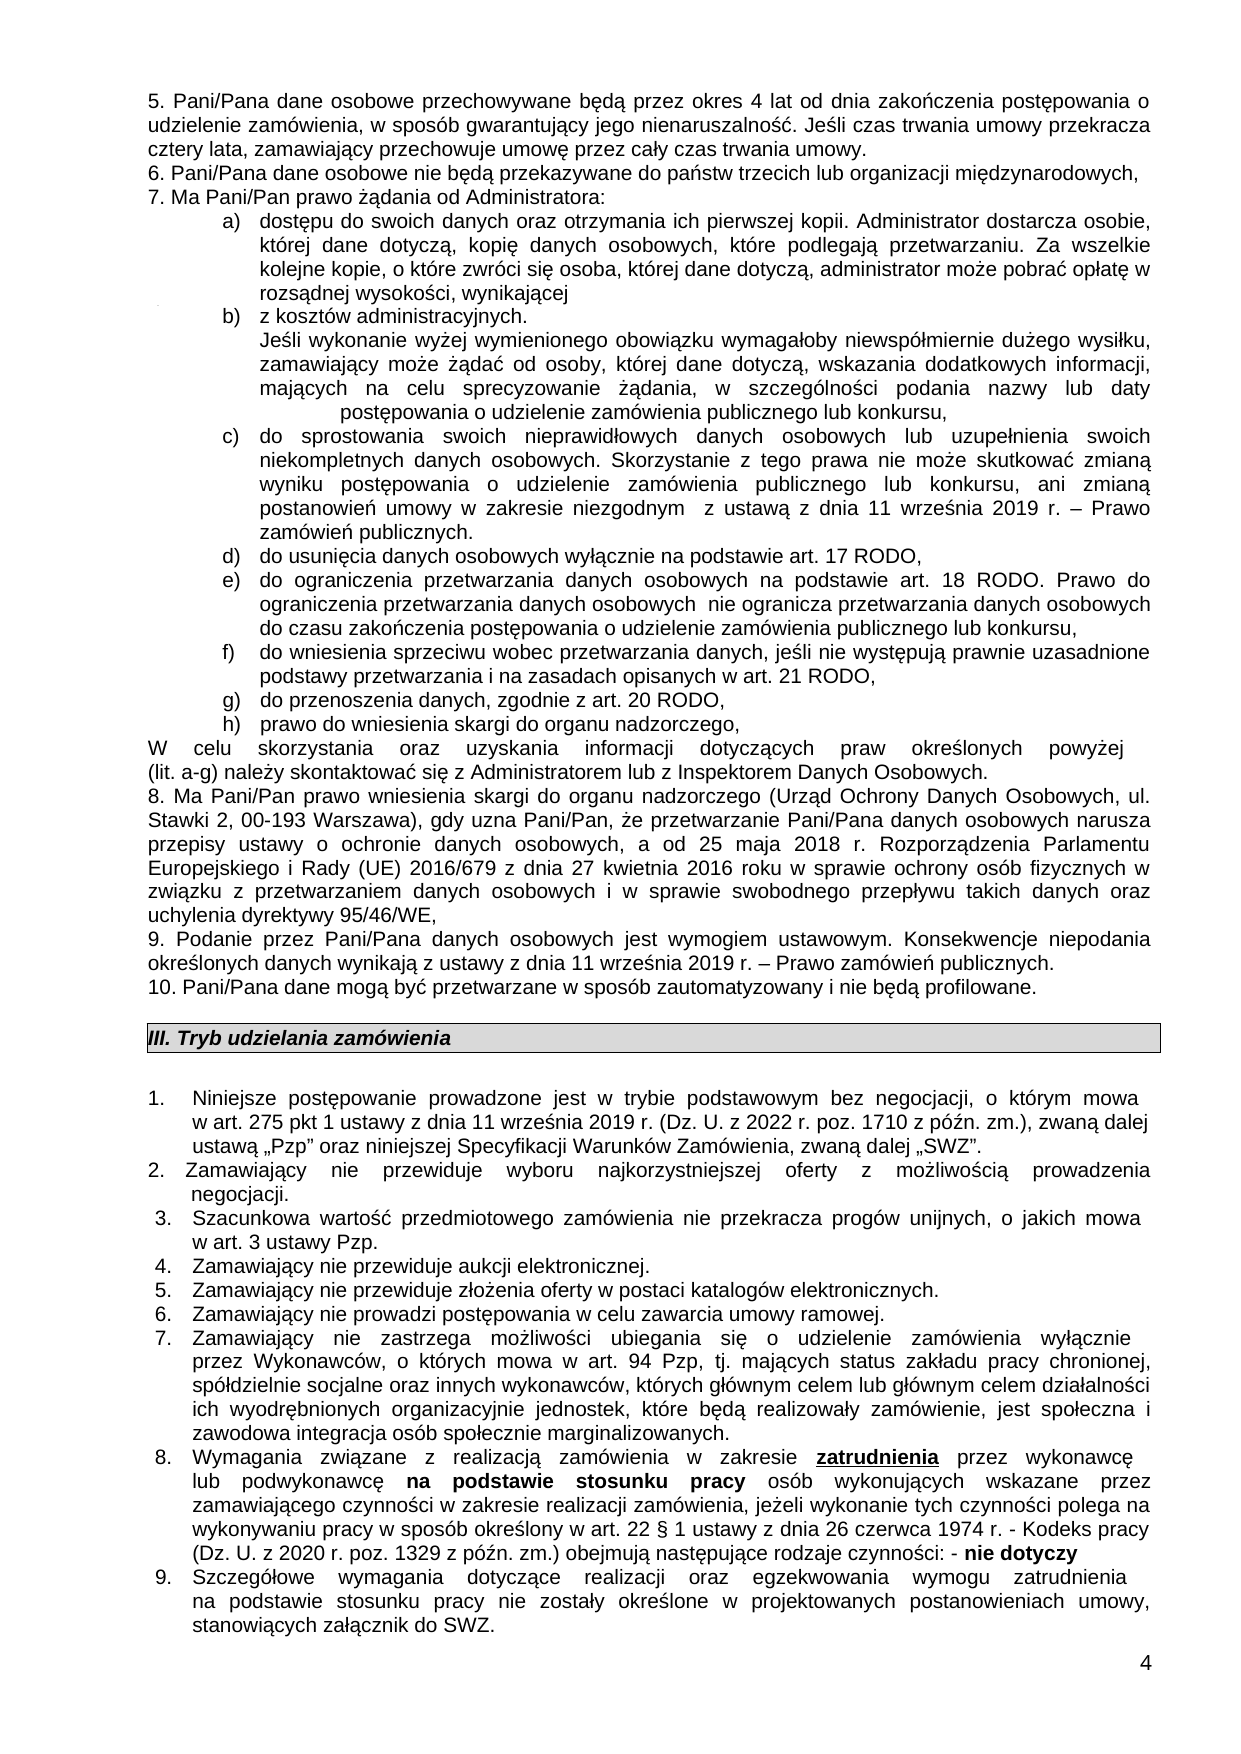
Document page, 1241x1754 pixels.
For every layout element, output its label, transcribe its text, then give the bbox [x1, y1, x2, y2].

list do ograniczenia przetwarzania danych osobowych na podstawie art. 18 RODO. Prawo do ograniczenia przetwarzania danych osobowych nie ogranicza przetwarzania danych osobowych do czasu zakończenia postępowania o udzielenie zamówienia publicznego lub konkursu, [222, 568, 1152, 640]
text W celu skorzystania oraz uzyskania informacji dotyczących praw określonych powyżej (lit. a-g) należy skontaktować się z Administratorem lub z Inspektorem Danych Osobowych. [148, 736, 1152, 783]
list Szacunkowa wartość przedmiotowego zamówienia nie przekracza progów unijnych, o jakich mowa w art. 3 ustawy Pzp. [154, 1206, 1152, 1253]
list Jeśli wykonanie wyżej wymienionego obowiązku wymagałoby niewspółmiernie dużego wysiłku, zamawiający może żądać od osoby, której dane dotyczą, wskazania dodatkowych informacji, mających na celu sprecyzowanie żądania, w szczególności podania nazwy lub daty postępowania o udzielenie zamówienia publicznego lub konkursu, [259, 328, 1152, 424]
list z kosztów administracyjnych. [222, 304, 1152, 328]
list 10. Pani/Pana dane mogą być przetwarzane w sposób zautomatyzowany i nie będą profilowane. [148, 975, 1152, 999]
list Zamawiający nie zastrzega możliwości ubiegania się o udzielenie zamówienia wyłącznie przez Wykonawców, o których mowa w art. 94 Pzp, tj. mających status zakładu pracy chronionej, spółdzielnie socjalne oraz innych wykonawców, których głównym celem lub głównym celem działalności ich wyodrębnionych organizacyjnie jednostek, które będą realizowały zamówienie, jest społeczna i zawodowa integracja osób społecznie marginalizowanych. [154, 1325, 1152, 1445]
list do sprostowania swoich nieprawidłowych danych osobowych lub uzupełnienia swoich niekompletnych danych osobowych. Skorzystanie z tego prawa nie może skutkować zmianą wyniku postępowania o udzielenie zamówienia publicznego lub konkursu, ani zmianą postanowień umowy w zakresie niezgodnym z ustawą z dnia 11 września 2019 r. – Prawo zamówień publicznych. [222, 424, 1152, 544]
list Zamawiający nie przewiduje wyboru najkorzystniejszej oferty z możliwością prowadzenia negocjacji. [148, 1158, 1152, 1206]
list do usunięcia danych osobowych wyłącznie na podstawie art. 17 RODO, [222, 544, 1152, 568]
list dostępu do swoich danych oraz otrzymania ich pierwszej kopii. Administrator dostarcza osobie, której dane dotyczą, kopię danych osobowych, które podlegają przetwarzaniu. Za wszelkie kolejne kopie, o które zwróci się osoba, której dane dotyczą, administrator może pobrać opłatę w rozsądnej wysokości, wynikającej [222, 208, 1152, 304]
list do przenoszenia danych, zgodnie z art. 20 RODO, [222, 688, 1152, 712]
list Zamawiający nie prowadzi postępowania w celu zawarcia umowy ramowej. [154, 1301, 1152, 1325]
list 9. Podanie przez Pani/Pana danych osobowych jest wymogiem ustawowym. Konsekwencje niepodania określonych danych wynikają z ustawy z dnia 11 września 2019 r. – Prawo zamówień publicznych. [148, 927, 1152, 975]
list 6. Pani/Pana dane osobowe nie będą przekazywane do państw trzecich lub organizacji międzynarodowych, [148, 161, 1152, 184]
list do wniesienia sprzeciwu wobec przetwarzania danych, jeśli nie występują prawnie uzasadnione podstawy przetwarzania i na zasadach opisanych w art. 21 RODO, [222, 640, 1152, 688]
list 5. Pani/Pana dane osobowe przechowywane będą przez okres 4 lat od dnia zakończenia postępowania o udzielenie zamówienia, w sposób gwarantujący jego nienaruszalność. Jeśli czas trwania umowy przekracza cztery lata, zamawiający przechowuje umowę przez cały czas trwania umowy. [148, 89, 1152, 161]
list Szczegółowe wymagania dotyczące realizacji oraz egzekwowania wymogu zatrudnienia na podstawie stosunku pracy nie zostały określone w projektowanych postanowieniach umowy, stanowiących załącznik do SWZ. [155, 1565, 1152, 1637]
list prawo do wniesienia skargi do organu nadzorczego, [222, 712, 1152, 736]
list 7. Ma Pani/Pan prawo żądania od Administratora: [148, 184, 1152, 208]
list Zamawiający nie przewiduje złożenia oferty w postaci katalogów elektronicznych. [154, 1277, 1152, 1301]
list Wymagania związane z realizacją zamówienia w zakresie zatrudnienia przez wykonawcę lub podwykonawcę na podstawie stosunku pracy osób wykonujących wskazane przez zamawiającego czynności w zakresie realizacji zamówienia, jeżeli wykonanie tych czynności polega na wykonywaniu pracy w sposób określony w art. 22 § 1 ustawy z dnia 26 czerwca 1974 r. - Kodeks pracy (Dz. U. z 2020 r. poz. 1329 z późn. zm.) obejmują następujące rodzaje czynności: - nie dotyczy [154, 1445, 1152, 1565]
list 8. Ma Pani/Pan prawo wniesienia skargi do organu nadzorczego (Urząd Ochrony Danych Osobowych, ul. Stawki 2, 00-193 Warszawa), gdy uzna Pani/Pan, że przetwarzanie Pani/Pana danych osobowych narusza przepisy ustawy o ochronie danych osobowych, a od 25 maja 2018 r. Rozporządzenia Parlamentu Europejskiego i Rady (UE) 2016/679 z dnia 27 kwietnia 2016 roku w sprawie ochrony osób fizycznych w związku z przetwarzaniem danych osobowych i w sprawie swobodnego przepływu takich danych oraz uchylenia dyrektywy 95/46/WE, [148, 783, 1152, 927]
list Niniejsze postępowanie prowadzone jest w trybie podstawowym bez negocjacji, o którym mowa w art. 275 pkt 1 ustawy z dnia 11 września 2019 r. (Dz. U. z 2022 r. poz. 1710 z późn. zm.), zwaną dalej ustawą „Pzp” oraz niniejszej Specyfikacji Warunków Zamówienia, zwaną dalej „SWZ”. [148, 1086, 1152, 1158]
subtitle III. Tryb udzielania zamówienia [148, 1024, 1160, 1052]
list Zamawiający nie przewiduje aukcji elektronicznej. [154, 1253, 1152, 1277]
